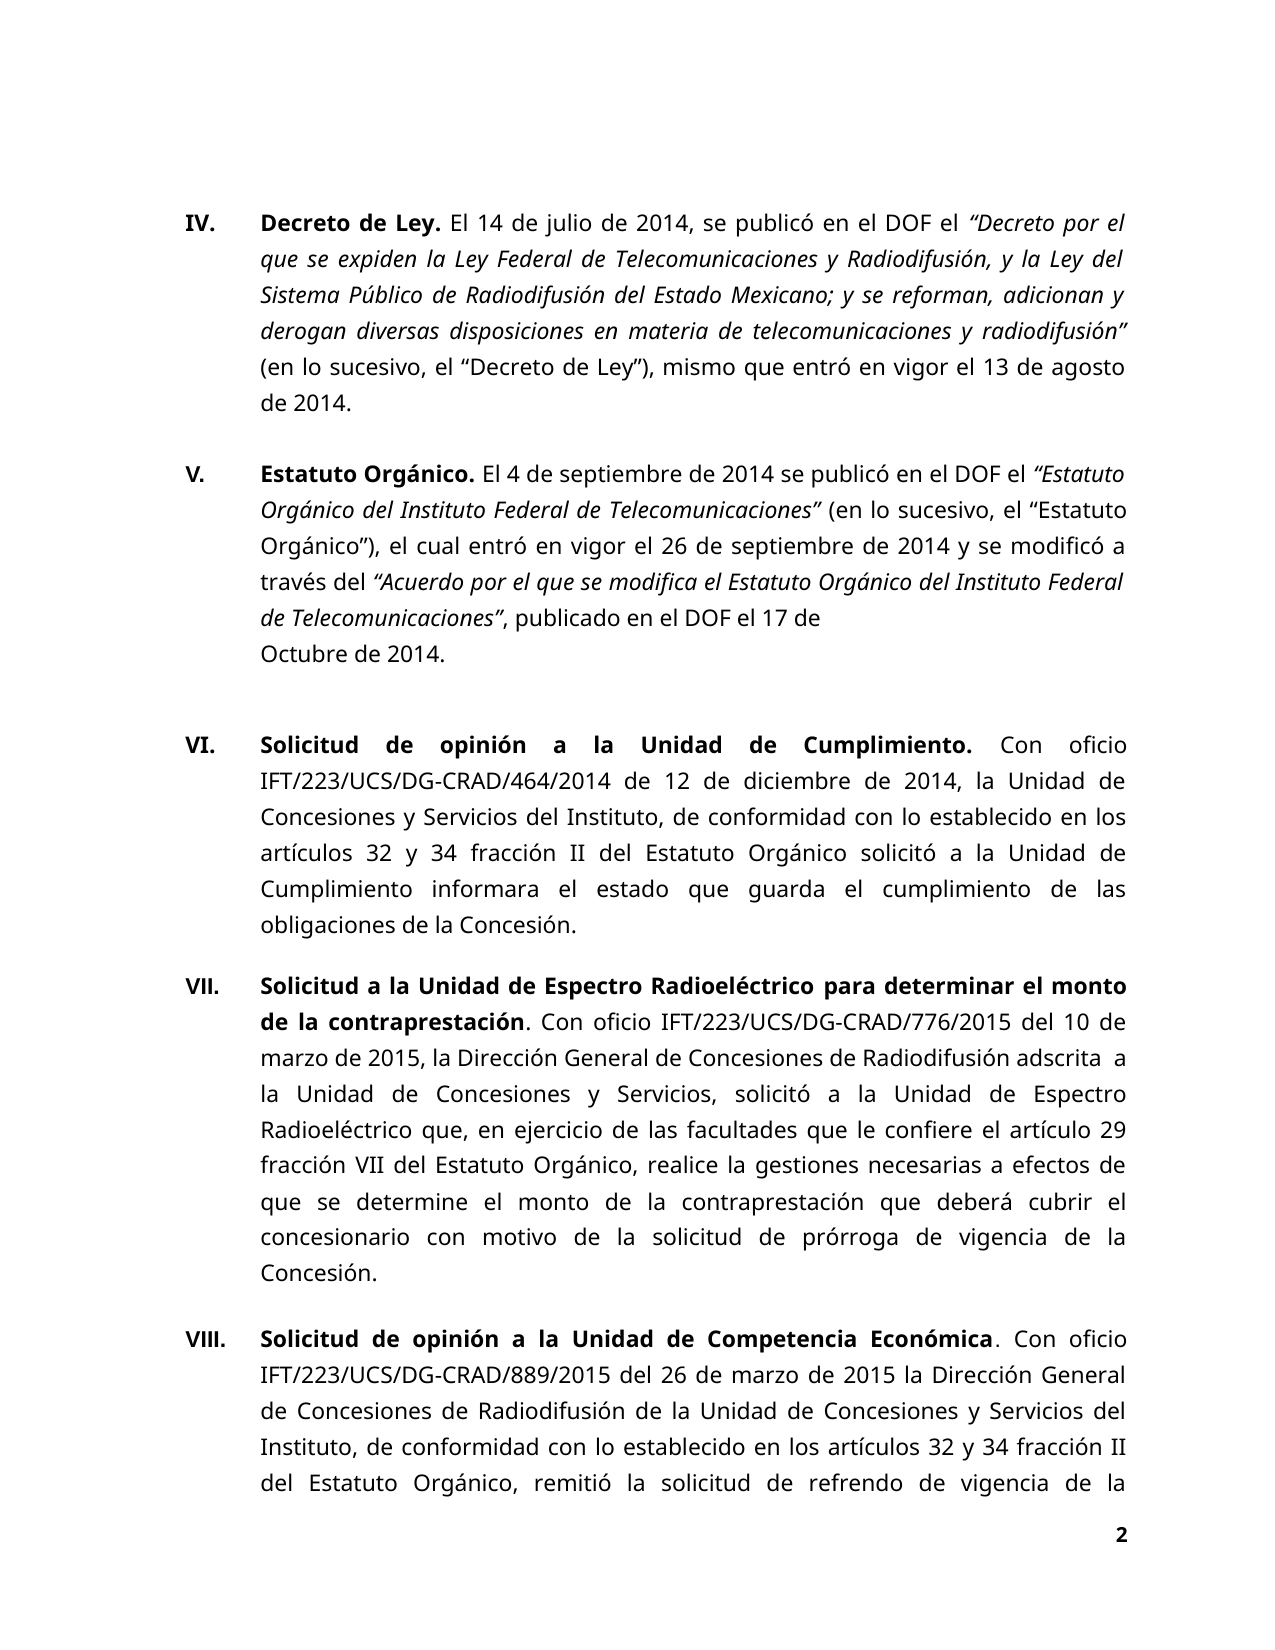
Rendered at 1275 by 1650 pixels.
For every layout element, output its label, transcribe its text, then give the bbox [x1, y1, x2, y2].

list Solicitud de opinión a la Unidad de Cumplimiento. Con oficio IFT/223/UCS/DG-CRAD/464/2014 de 12 de diciembre de 2014, la Unidad de Concesiones y Servicios del Instituto, de conformidad con lo establecido en los artículos 32 y 34 fracción II del Estatuto Orgánico solicitó a la Unidad de Cumplimiento informara el estado que guarda el cumplimiento de las obligaciones de la Concesión. [185, 729, 1127, 940]
list Estatuto Orgánico. El 4 de septiembre de 2014 se publicó en el DOF el “Estatuto Orgánico del Instituto Federal de Telecomunicaciones” (en lo sucesivo, el “Estatuto Orgánico”), el cual entró en vigor el 26 de septiembre de 2014 y se modificó a través del “Acuerdo por el que se modifica el Estatuto Orgánico del Instituto Federal de Telecomunicaciones”, publicado en el DOF el 17 de [185, 458, 1127, 633]
list Solicitud a la Unidad de Espectro Radioeléctrico para determinar el monto de la contraprestación. Con oficio IFT/223/UCS/DG-CRAD/776/2015 del 10 de marzo de 2015, la Dirección General de Concesiones de Radiodifusión adscrita a la Unidad de Concesiones y Servicios, solicitó a la Unidad de Espectro Radioeléctrico que, en ejercicio de las facultades que le confiere el artículo 29 fracción VII del Estatuto Orgánico, realice la gestiones necesarias a efectos de que se determine el monto de la contraprestación que deberá cubrir el concesionario con motivo de la solicitud de prórroga de vigencia de la Concesión. [185, 970, 1127, 1288]
list Decreto de Ley. El 14 de julio de 2014, se publicó en el DOF el “Decreto por el que se expiden la Ley Federal de Telecomunicaciones y Radiodifusión, y la Ley del Sistema Público de Radiodifusión del Estado Mexicano; y se reforman, adicionan y derogan diversas disposiciones en materia de telecomunicaciones y radiodifusión” (en lo sucesivo, el “Decreto de Ley”), mismo que entró en vigor el 13 de agosto de 2014. [185, 207, 1127, 418]
list Octubre de 2014. [260, 638, 1127, 669]
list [185, 1323, 1127, 1498]
